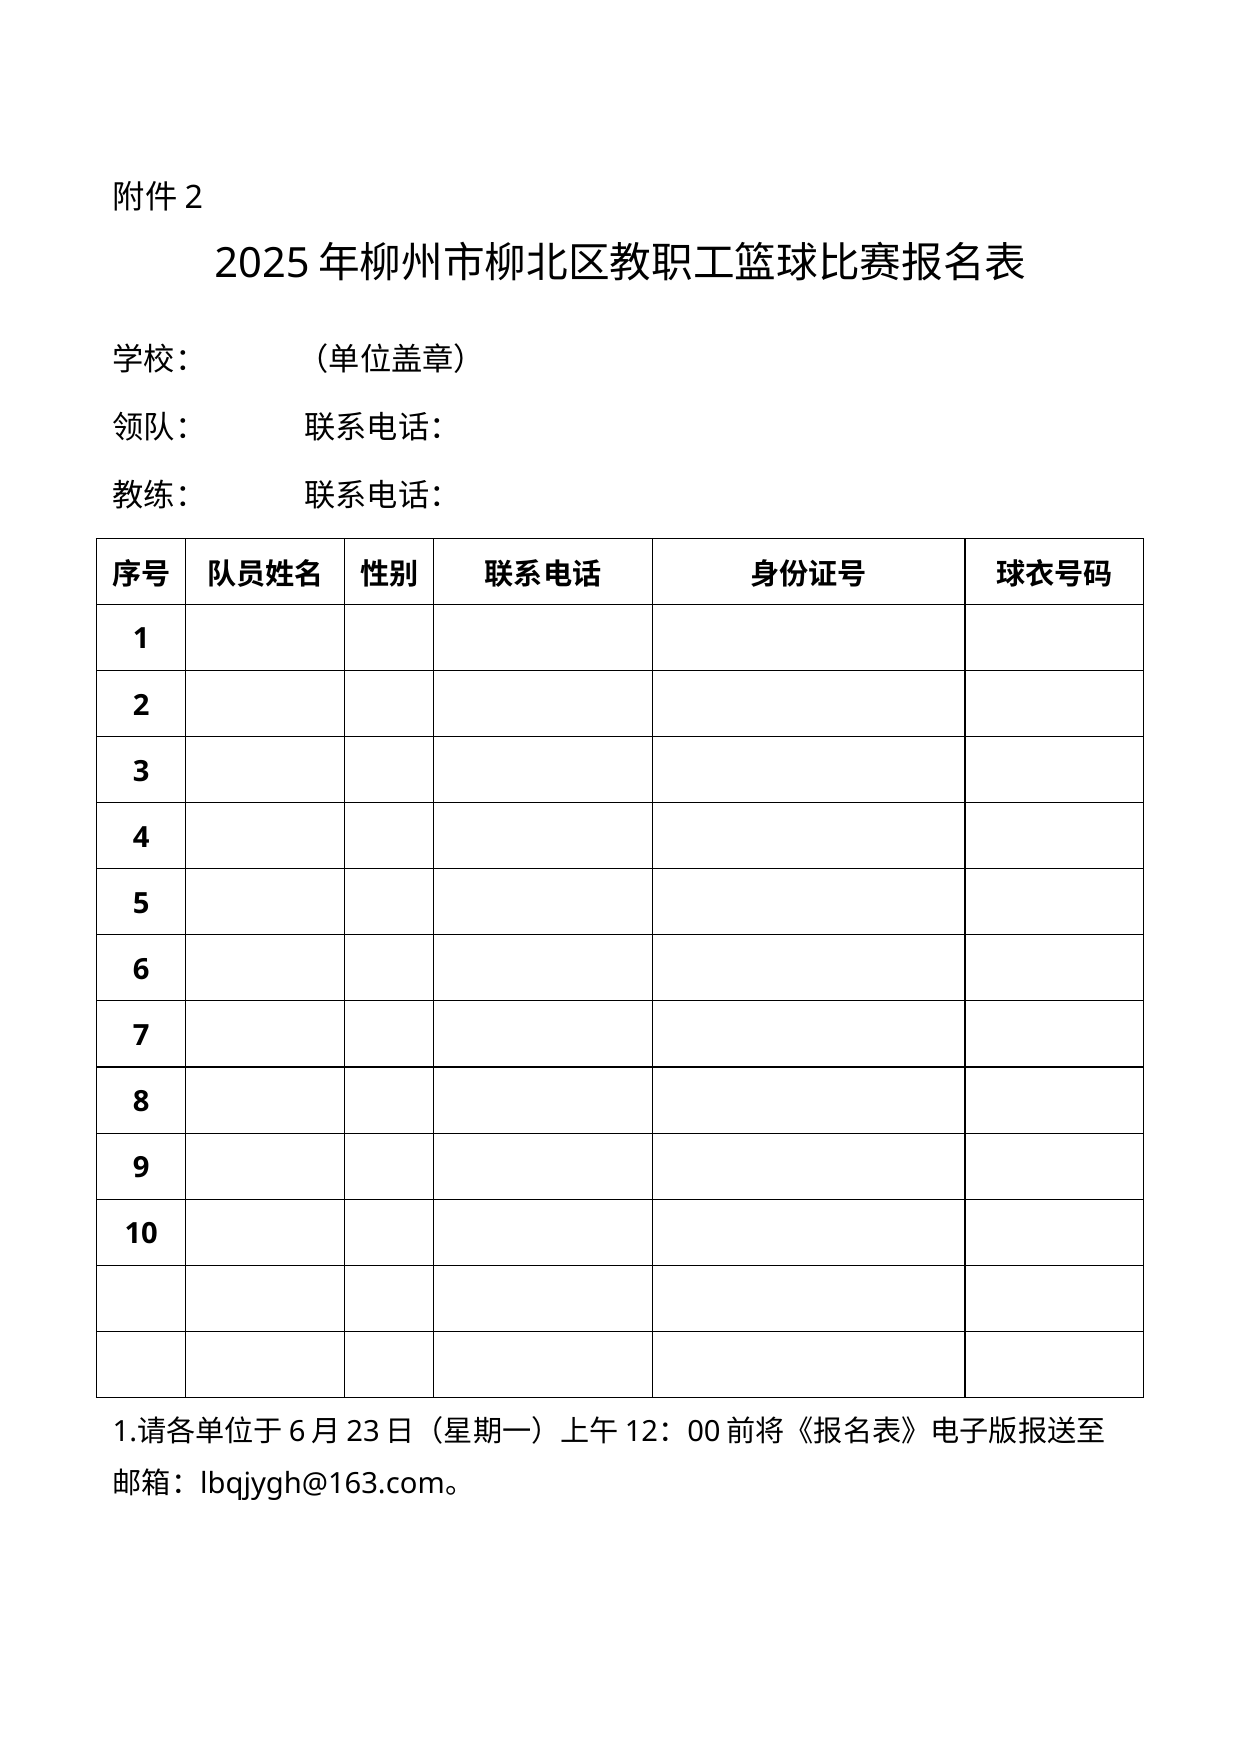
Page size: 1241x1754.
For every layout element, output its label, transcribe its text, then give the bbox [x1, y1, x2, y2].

table_cell [966, 935, 1143, 1000]
table_cell 6 [97, 935, 185, 1000]
table_cell [653, 605, 964, 670]
text 2025年柳州市柳北区教职工篮球比赛报名表 [112, 227, 1128, 292]
table_cell [345, 1001, 433, 1066]
text 附件 2 [112, 162, 1128, 227]
table_cell 1 [97, 605, 185, 670]
table_cell [434, 671, 652, 736]
table_header 联系电话 [434, 539, 652, 604]
table_cell [186, 1332, 344, 1397]
table_cell [434, 935, 652, 1000]
table_cell [653, 1134, 964, 1198]
table_cell [345, 737, 433, 802]
table_cell [434, 1200, 652, 1264]
table_cell [653, 1068, 964, 1132]
table_cell [345, 671, 433, 736]
table_cell [434, 803, 652, 868]
table_cell [966, 605, 1143, 670]
table_cell [434, 1266, 652, 1331]
table_cell [186, 1068, 344, 1132]
table_cell 9 [97, 1134, 185, 1198]
table_cell [966, 1332, 1143, 1397]
table_cell [186, 605, 344, 670]
table_cell 4 [97, 803, 185, 868]
table_cell [186, 935, 344, 1000]
table_cell [186, 869, 344, 934]
table_cell [966, 1001, 1143, 1066]
table_header 身份证号 [653, 539, 964, 604]
text 领队： 联系电话： [112, 402, 1128, 448]
table_cell [345, 1134, 433, 1198]
table_cell [966, 1134, 1143, 1198]
table_cell [97, 1266, 185, 1331]
table_cell [653, 1266, 964, 1331]
table_cell 8 [97, 1068, 185, 1132]
text 学校： （单位盖章） [112, 334, 1128, 380]
table_header 球衣号码 [966, 539, 1143, 604]
table_cell [345, 1332, 433, 1397]
table_cell [966, 671, 1143, 736]
table_cell [186, 1200, 344, 1264]
table_cell [186, 737, 344, 802]
table_cell [653, 1001, 964, 1066]
table_cell [345, 1266, 433, 1331]
table_cell [653, 737, 964, 802]
text 教练： 联系电话： [112, 470, 1128, 515]
table_cell [434, 605, 652, 670]
table_cell [434, 1068, 652, 1132]
table_cell [345, 869, 433, 934]
table_cell [186, 1001, 344, 1066]
table_cell [345, 935, 433, 1000]
table_cell [345, 1200, 433, 1264]
table_cell [434, 1332, 652, 1397]
table_cell 10 [97, 1200, 185, 1264]
table_cell [345, 605, 433, 670]
table_cell [345, 803, 433, 868]
table_cell [186, 803, 344, 868]
table_cell 7 [97, 1001, 185, 1066]
table_cell [966, 737, 1143, 802]
table_cell [653, 671, 964, 736]
table_cell [966, 1266, 1143, 1331]
table_cell [186, 1266, 344, 1331]
text 1.请各单位于6月23日（星期一）上午12：00前将《报名表》电子版报送至邮箱：lbqjygh@163.com。 [112, 1398, 1128, 1502]
table_cell [966, 869, 1143, 934]
table_cell 3 [97, 737, 185, 802]
table_cell [653, 869, 964, 934]
table_cell [434, 737, 652, 802]
table_cell [966, 1200, 1143, 1264]
table_cell [434, 1001, 652, 1066]
table_cell [186, 671, 344, 736]
table_cell [434, 1134, 652, 1198]
table_cell 2 [97, 671, 185, 736]
table_cell [345, 1068, 433, 1132]
table_cell [97, 1332, 185, 1397]
table_header 性别 [345, 539, 433, 604]
table_cell [966, 803, 1143, 868]
table_header 序号 [97, 539, 185, 604]
table_cell 5 [97, 869, 185, 934]
table_cell [653, 1200, 964, 1264]
table_cell [434, 869, 652, 934]
table_cell [653, 1332, 964, 1397]
table_cell [653, 803, 964, 868]
table_cell [186, 1134, 344, 1198]
table_cell [966, 1068, 1143, 1132]
table_header 队员姓名 [186, 539, 344, 604]
table_cell [653, 935, 964, 1000]
